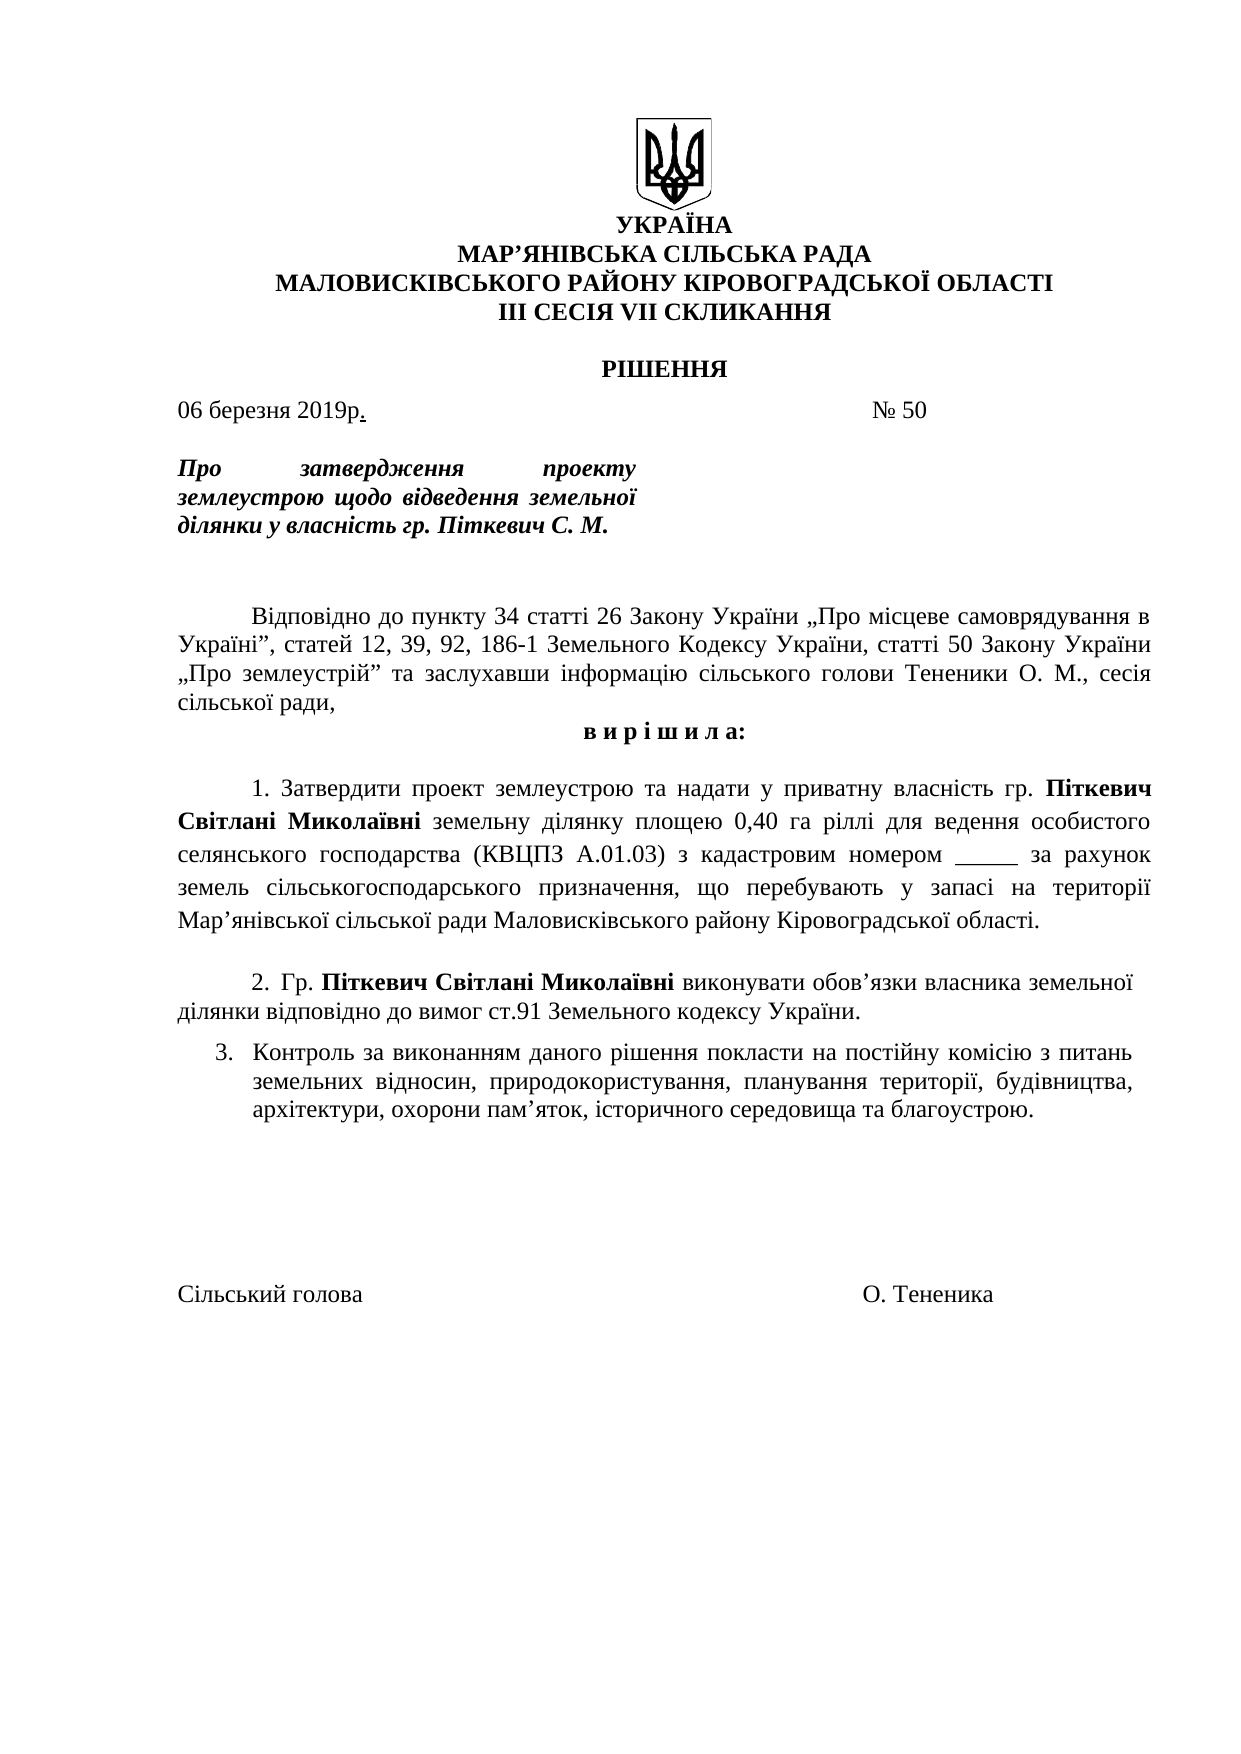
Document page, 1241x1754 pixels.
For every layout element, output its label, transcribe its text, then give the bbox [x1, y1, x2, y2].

text Відповідно до пункту 34 статті 26 Закону України „Про місцеве самоврядування в Україні”, статей 12, 39, 92, 186-1 Земельного Кодексу України, статті 50 Закону України „Про землеустрій” та заслухавши інформацію сільського голови Тененики О. М., сесія сільської ради, [177, 601, 1152, 716]
text МАР’ЯНІВСЬКА СІЛЬСЬКА РАДА [177, 239, 1152, 268]
list Гр. Піткевич Світлані Миколаївні виконувати обов’язки власника земельної ділянки відповідно до вимог ст.91 Земельного кодексу України. [177, 967, 1133, 1024]
text Сільський голова О. Тененика [177, 1279, 1152, 1308]
text 06 березня 2019р. № 50 [177, 395, 1152, 424]
table_header Про затвердження проекту землеустрою щодо відведення земельної ділянки у власність гр. Піткевич С. М. [166, 453, 647, 572]
list Контроль за виконанням даного рішення покласти на постійну комісію з питань земельних відносин, природокористування, планування території, будівництва, архітектури, охорони пам’яток, історичного середовища та благоустрою. [215, 1037, 1133, 1123]
text РІШЕННЯ [177, 354, 1152, 383]
text МАЛОВИСКІВСЬКОГО РАЙОНУ КІРОВОГРАДСЬКОЇ ОБЛАСТІ III СЕСІЯ VII СКЛИКАННЯ [177, 268, 1152, 325]
list Затвердити проект землеустрою та надати у приватну власність гр. Піткевич Світлані Миколаївні земельну ділянку площею 0,40 га ріллі для ведення особистого селянського господарства (КВЦПЗ А.01.03) з кадастровим номером _____ за рахунок земель сільськогосподарського призначення, що перебувають у запасі на території Мар’янівської сільської ради Маловисківського району Кіровоградської області. [177, 773, 1152, 934]
text УКРАЇНА [177, 210, 1171, 239]
text в и р і ш и л а: [177, 716, 1152, 744]
